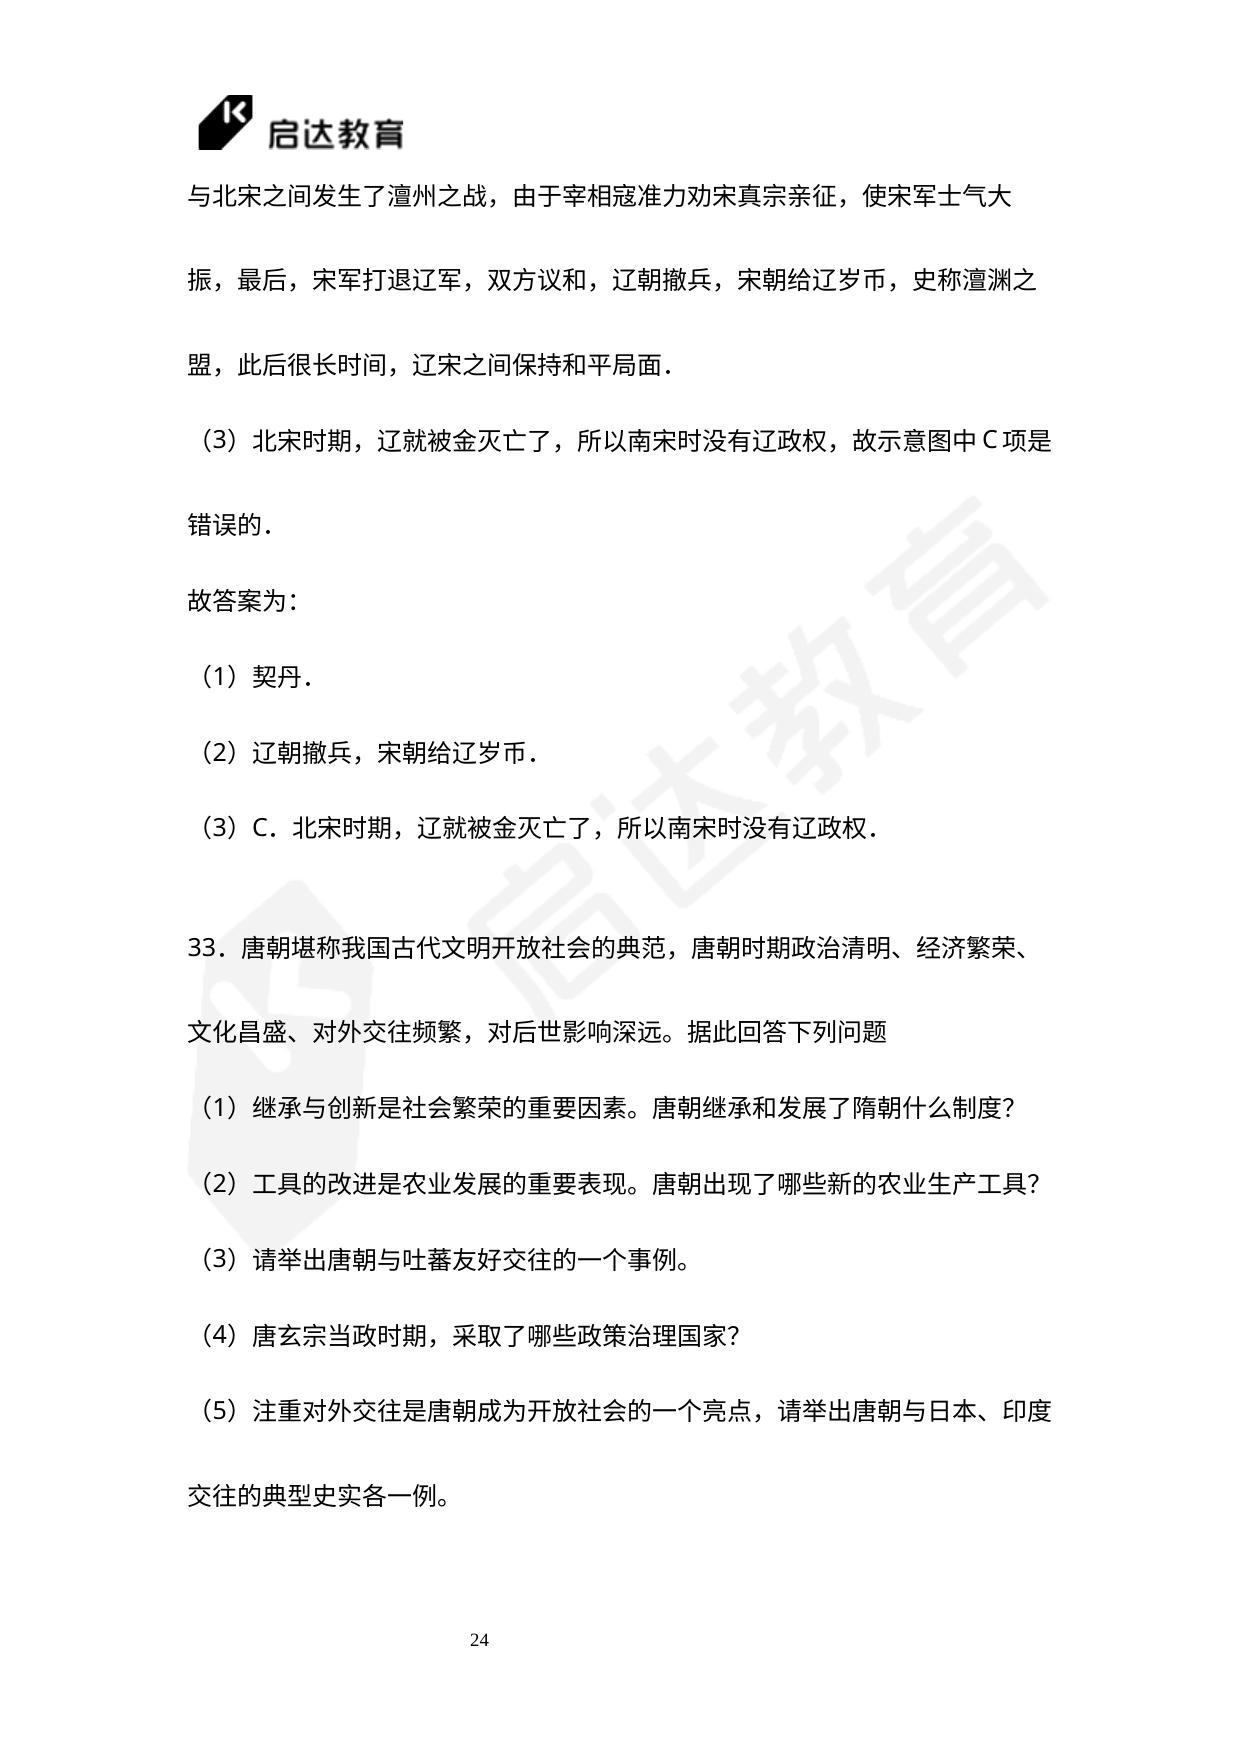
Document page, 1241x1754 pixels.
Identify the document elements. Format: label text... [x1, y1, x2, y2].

text （2）辽朝撤兵，宋朝给辽岁币． [187, 719, 1053, 784]
text （1）契丹． [187, 643, 1053, 708]
text （3）北宋时期，辽就被金灭亡了，所以南宋时没有辽政权，故示意图中C项是错误的． [187, 407, 1053, 556]
text 33．唐朝堪称我国古代文明开放社会的典范，唐朝时期政治清明、经济繁荣、文化昌盛、对外交往频繁，对后世影响深远。据此回答下列问题 [187, 914, 1053, 1063]
text （5）注重对外交往是唐朝成为开放社会的一个亮点，请举出唐朝与日本、印度交往的典型史实各一例。 [187, 1377, 1053, 1527]
text 故答案为： [187, 567, 1053, 632]
picture [198, 95, 404, 150]
text （2）工具的改进是农业发展的重要表现。唐朝出现了哪些新的农业生产工具？ [187, 1150, 1053, 1215]
text （3）请举出唐朝与吐蕃友好交往的一个事例。 [187, 1226, 1053, 1291]
text （4）唐玄宗当政时期，采取了哪些政策治理国家？ [187, 1302, 1053, 1367]
text （1）继承与创新是社会繁荣的重要因素。唐朝继承和发展了隋朝什么制度？ [187, 1074, 1053, 1139]
text （3）C．北宋时期，辽就被金灭亡了，所以南宋时没有辽政权． [187, 794, 1053, 859]
